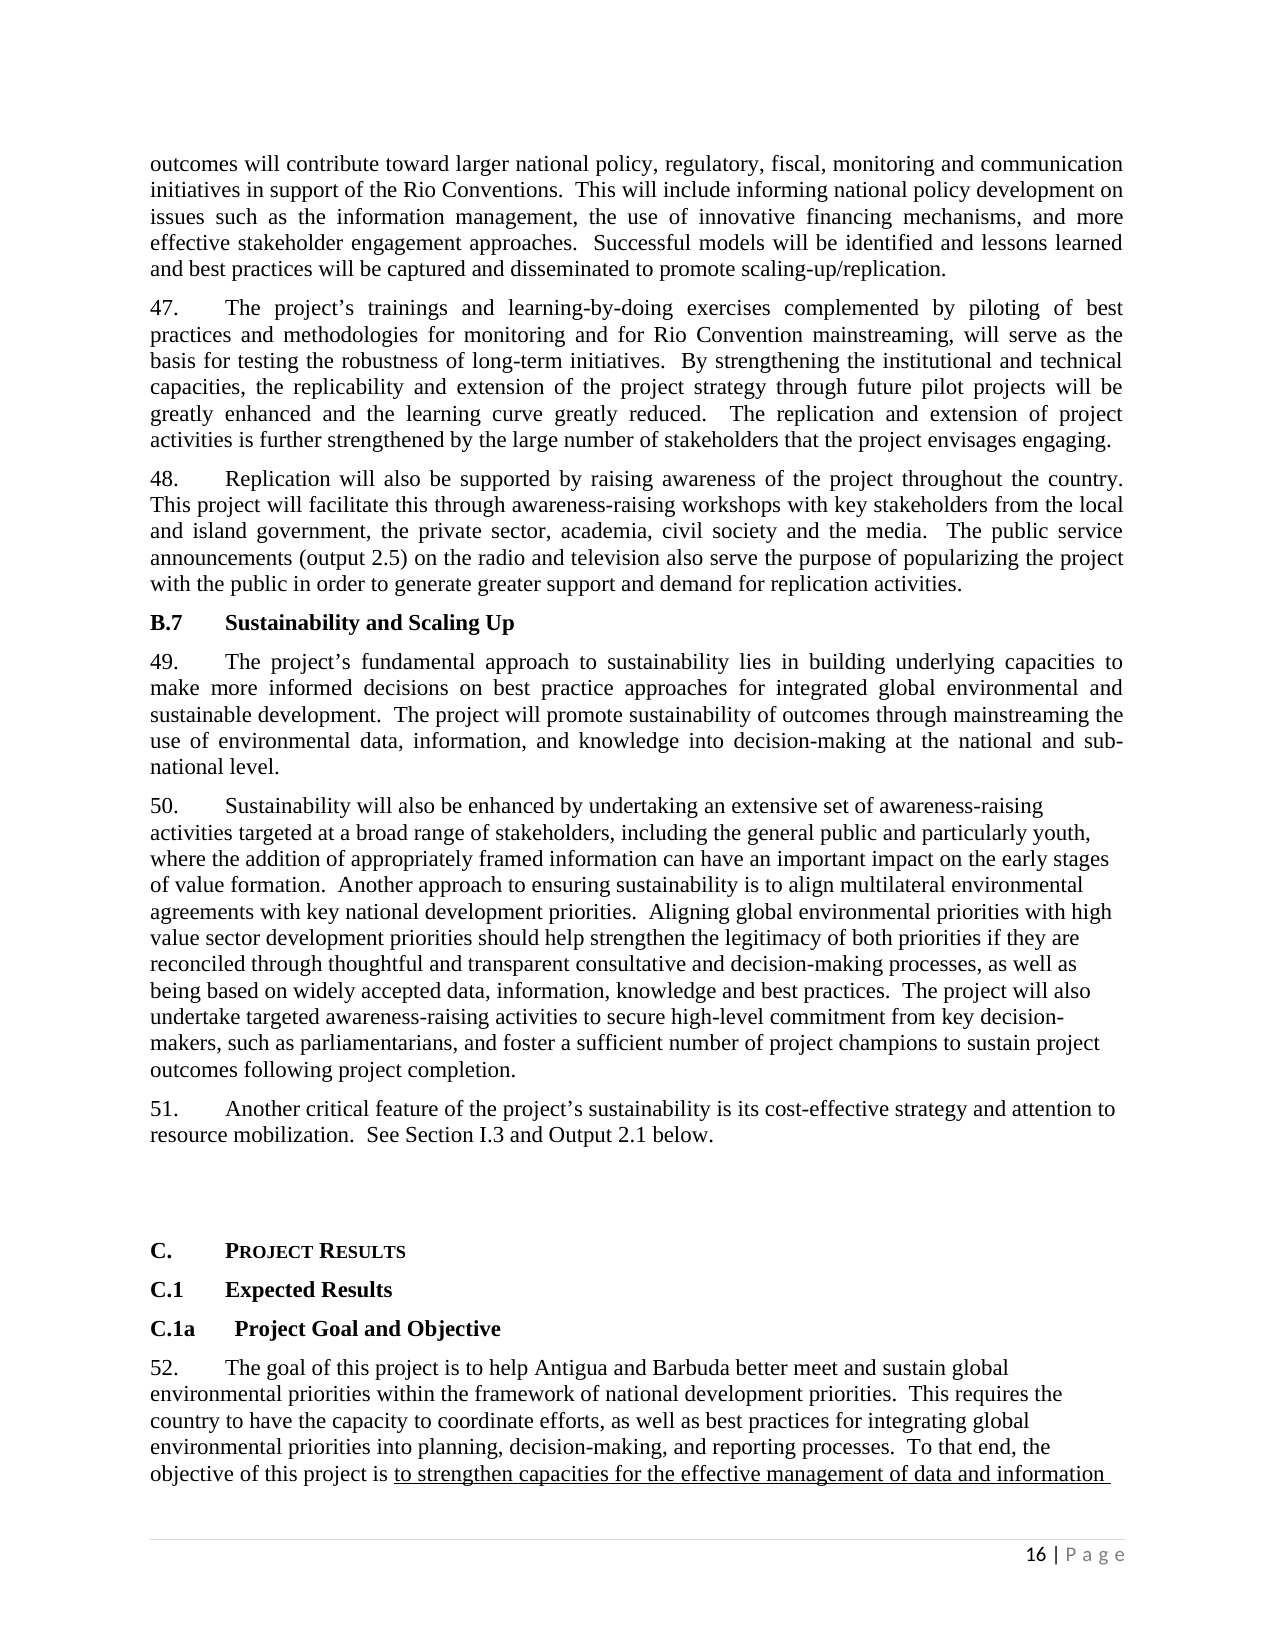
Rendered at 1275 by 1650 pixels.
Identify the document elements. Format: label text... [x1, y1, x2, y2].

subtitle C.1a Project Goal and Objective [150, 1315, 1125, 1342]
text Another critical feature of the project’s sustainability is its cost-effective strategy and attention to resource mobilization. See Section I.3 and Output 2.1 below. [150, 1095, 1125, 1147]
text Sustainability will also be enhanced by undertaking an extensive set of awareness-raising activities targeted at a broad range of stakeholders, including the general public and particularly youth, where the addition of appropriately framed information can have an important impact on the early stages of value formation. Another approach to ensuring sustainability is to align multilateral environmental agreements with key national development priorities. Aligning global environmental priorities with high value sector development priorities should help strengthen the legitimacy of both priorities if they are reconciled through thoughtful and transparent consultative and decision-making processes, as well as being based on widely accepted data, information, knowledge and best practices. The project will also undertake targeted awareness-raising activities to secure high-level commitment from key decision-makers, such as parliamentarians, and foster a sufficient number of project champions to sustain project outcomes following project completion. [150, 792, 1125, 1082]
subtitle C. Project Results [150, 1238, 1125, 1264]
text The project’s trainings and learning-by-doing exercises complemented by piloting of best practices and methodologies for monitoring and for Rio Convention mainstreaming, will serve as the basis for testing the robustness of long-term initiatives. By strengthening the institutional and technical capacities, the replicability and extension of the project strategy through future pilot projects will be greatly enhanced and the learning curve greatly reduced. The replication and extension of project activities is further strengthened by the large number of stakeholders that the project envisages engaging. [150, 294, 1125, 452]
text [150, 150, 1125, 282]
text The project’s fundamental approach to sustainability lies in building underlying capacities to make more informed decisions on best practice approaches for integrated global environmental and sustainable development. The project will promote sustainability of outcomes through mainstreaming the use of environmental data, information, and knowledge into decision-making at the national and sub-national level. [150, 648, 1125, 780]
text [150, 1354, 1125, 1486]
subtitle B.7 Sustainability and Scaling Up [150, 609, 1125, 636]
subtitle C.1 Expected Results [150, 1276, 1125, 1303]
text Replication will also be supported by raising awareness of the project throughout the country. This project will facilitate this through awareness-raising workshops with key stakeholders from the local and island government, the private sector, academia, civil society and the media. The public service announcements (output 2.5) on the radio and television also serve the purpose of popularizing the project with the public in order to generate greater support and demand for replication activities. [150, 465, 1125, 597]
